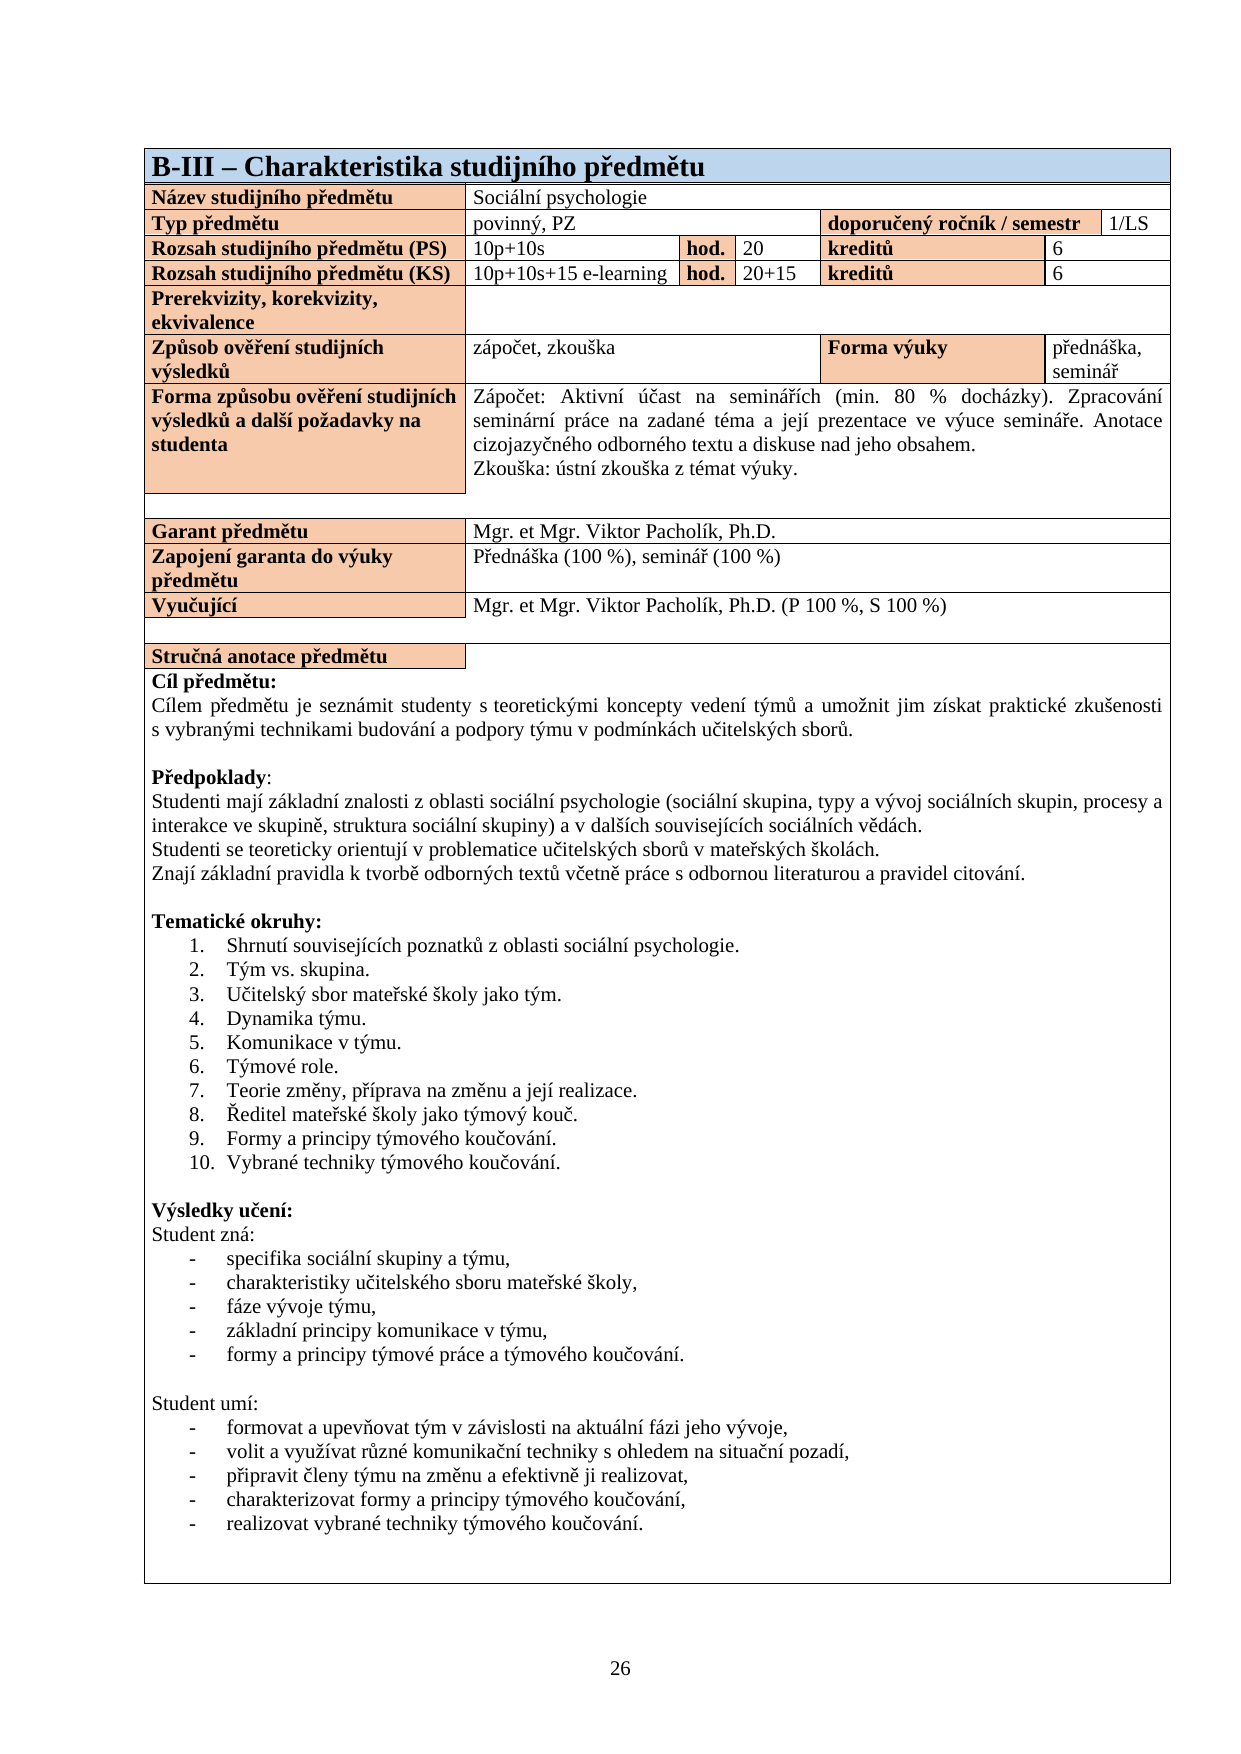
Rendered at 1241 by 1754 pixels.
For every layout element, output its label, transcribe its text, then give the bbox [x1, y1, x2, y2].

table_header B-III – Charakteristika studijního předmětu [145, 149, 1170, 182]
table_cell Forma způsobu ověření studijních výsledků a další požadavky na studenta [145, 384, 465, 493]
table_cell Stručná anotace předmětu [145, 644, 465, 668]
table_cell přednáška, seminář [1046, 335, 1170, 383]
table_cell Prerekvizity, korekvizity, ekvivalence [145, 286, 465, 334]
table_cell 20 [736, 236, 820, 259]
table_cell 6 [1046, 261, 1170, 285]
table_cell [466, 644, 1170, 668]
table_cell Typ předmětu [145, 210, 465, 234]
table_cell 1/LS [1102, 210, 1170, 234]
table_cell Forma výuky [821, 335, 1044, 383]
table_cell Přednáška (100 %), seminář (100 %) [466, 544, 1170, 592]
table_cell Způsob ověření studijních výsledků [145, 335, 465, 383]
table_cell 10p+10s+15 e-learning [466, 261, 679, 285]
table_cell Rozsah studijního předmětu (PS) [145, 236, 465, 259]
table_cell Název studijního předmětu [145, 185, 465, 209]
table_cell 6 [1046, 236, 1170, 259]
table_cell [145, 493, 1170, 518]
table_cell hod. [680, 261, 735, 285]
table_cell 20+15 [736, 261, 820, 285]
table_cell povinný, PZ [466, 210, 820, 234]
table_cell hod. [680, 236, 735, 259]
table_cell Zapojení garanta do výuky předmětu [145, 544, 465, 592]
table_cell [466, 286, 1170, 334]
table_cell Mgr. et Mgr. Viktor Pacholík, Ph.D. (P 100 %, S 100 %) [466, 593, 1170, 617]
table_cell Vyučující [145, 593, 465, 617]
table_cell Sociální psychologie [466, 185, 1170, 209]
table_cell Garant předmětu [145, 519, 465, 543]
table_cell Zápočet: Aktivní účast na seminářích (min. 80 % docházky). Zpracování seminární práce na zadané téma a její prezentace ve výuce semináře. Anotace cizojazyčného odborného textu a diskuse nad jeho obsahem. Zkouška: ústní zkouška z témat výuky. [466, 384, 1170, 493]
table_cell Mgr. et Mgr. Viktor Pacholík, Ph.D. [466, 519, 1170, 543]
table_cell 10p+10s [466, 236, 679, 259]
table_cell kreditů [821, 261, 1044, 285]
table_cell doporučený ročník / semestr [821, 210, 1101, 234]
table_cell kreditů [821, 236, 1044, 259]
table_cell zápočet, zkouška [466, 335, 820, 383]
table_cell Rozsah studijního předmětu (KS) [145, 261, 465, 285]
table_cell [145, 617, 1170, 642]
table_cell Cíl předmětu: Cílem předmětu je seznámit studenty s teoretickými koncepty vedení týmů a umožnit jim získat praktické zkušenosti s vybranými technikami budování a podpory týmu v podmínkách učitelských sborů. Předpoklady: Studenti mají základní znalosti z oblasti sociální psychologie (sociální skupina, typy a vývoj sociálních skupin, procesy a interakce ve skupině, struktura sociální skupiny) a v dalších souvisejících sociálních vědách. Studenti se teoreticky orientují v problematice učitelských sborů v mateřských školách. Znají základní pravidla k tvorbě odborných textů včetně práce s odbornou literaturou a pravidel citování. Tematické okruhy: Shrnutí souvisejících poznatků z oblasti sociální psychologie. Tým vs. skupina. Učitelský sbor mateřské školy jako tým. Dynamika týmu. Komunikace v týmu. Týmové role. Teorie změny, příprava na změnu a její realizace. Ředitel mateřské školy jako týmový kouč. Formy a principy týmového koučování. Vybrané techniky týmového koučování. Výsledky učení: Student zná: specifika sociální skupiny a týmu, charakteristiky učitelského sboru mateřské školy, fáze vývoje týmu, základní principy komunikace v týmu, formy a principy týmové práce a týmového koučování. Student umí: formovat a upevňovat tým v závislosti na aktuální fázi jeho vývoje, volit a využívat různé komunikační techniky s ohledem na situační pozadí, připravit členy týmu na změnu a efektivně ji realizovat, charakterizovat formy a principy týmového koučování, realizovat vybrané techniky týmového koučování. [145, 668, 1170, 1583]
